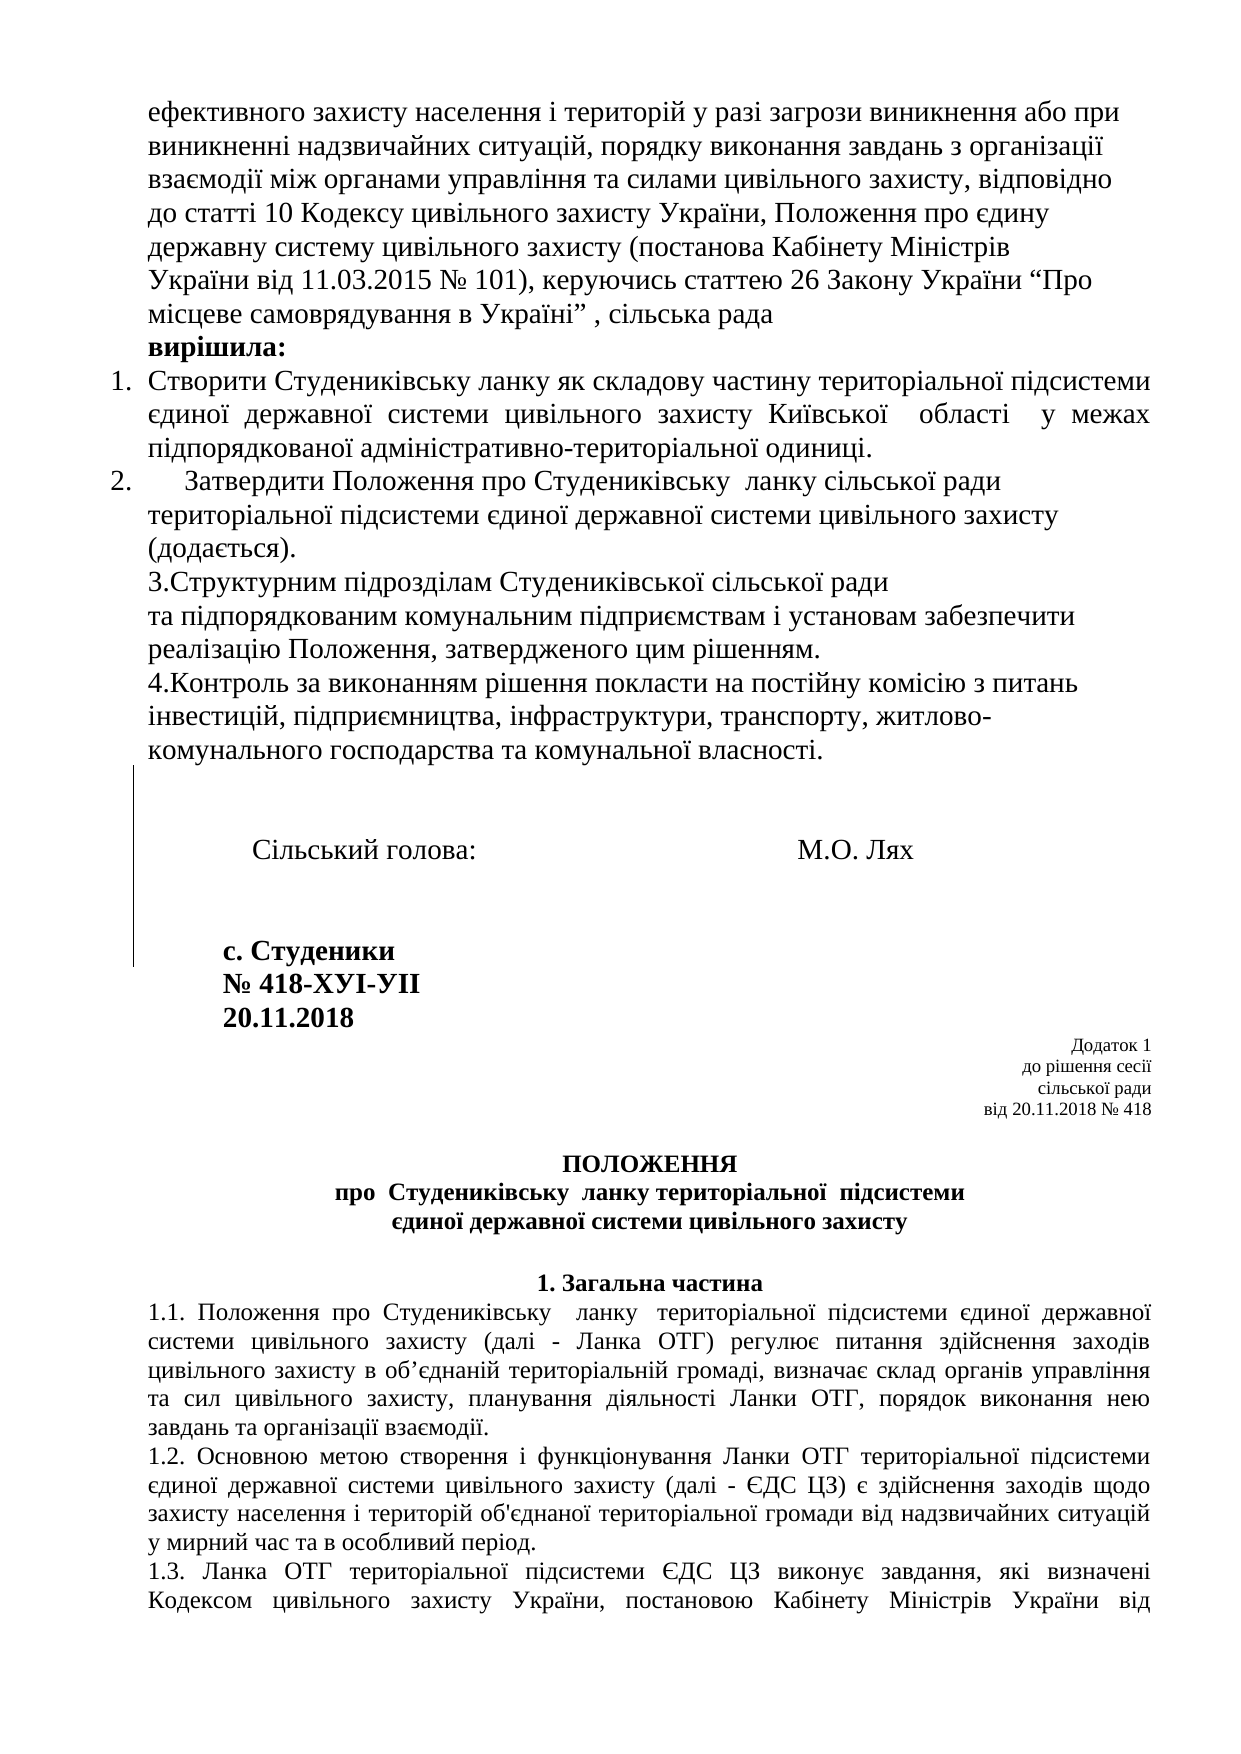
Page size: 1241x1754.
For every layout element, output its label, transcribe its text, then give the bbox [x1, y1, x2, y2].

text від 20.11.2018 № 418 [148, 1098, 1152, 1120]
text сільської ради [148, 1077, 1152, 1098]
text державну систему цивільного захисту (постанова Кабінету Міністрів [148, 229, 1152, 262]
text виникненні надзвичайних ситуацій, порядку виконання завдань з організації [148, 128, 1152, 162]
text 1.2. Основною метою створення і функціонування Ланки ОТГ територіальної підсистеми єдиної державної системи цивільного захисту (далі - ЄДС ЦЗ) є здійснення заходів щодо захисту населення і територій об'єднаної територіальної громади від надзвичайних ситуацій у мирний час та в особливий період. [148, 1441, 1152, 1556]
text ефективного захисту населення і територій у разі загрози виникнення або при [148, 94, 1152, 128]
text та підпорядкованим комунальним підприємствам і установам забезпечити [148, 598, 1152, 631]
text 1. Загальна частина [148, 1268, 1152, 1297]
text 3.Структурним підрозділам Студениківської сільської ради [148, 564, 1152, 598]
text до статті 10 Кодексу цивільного захисту України, Положення про єдину [148, 195, 1152, 229]
list Затвердити Положення про Студениківську ланку сільської ради [110, 463, 1152, 497]
text 4.Контроль за виконанням рішення покласти на постійну комісію з питань інвестицій, підприємництва, інфраструктури, транспорту, житлово-комунального господарства та комунальної власності. [148, 665, 1152, 765]
list с. Студеники [223, 933, 1152, 967]
list Створити Студениківську ланку як складову частину територіальної підсистеми єдиної державної системи цивільного захисту Київської області у межах підпорядкованої адміністративно-територіальної одиниці. [110, 363, 1152, 463]
text взаємодії між органами управління та силами цивільного захисту, відповідно [148, 162, 1152, 195]
text територіальної підсистеми єдиної державної системи цивільного захисту [148, 497, 1152, 531]
text про Студениківську ланку територіальної підсистеми [148, 1177, 1152, 1206]
text 1.1. Положення про Студениківську ланку територіальної підсистеми єдиної державної системи цивільного захисту (далі - Ланка ОТГ) регулює питання здійснення заходів цивільного захисту в об’єднаній територіальній громаді, визначає склад органів управління та сил цивільного захисту, планування діяльності Ланки ОТГ, порядок виконання нею завдань та організації взаємодії. [148, 1297, 1152, 1441]
text України від 11.03.2015 № 101), керуючись статтею 26 Закону України “Про місцеве самоврядування в Україні” , сільська рада [148, 262, 1152, 329]
text єдиної державної системи цивільного захисту [148, 1206, 1152, 1235]
list 20.11.2018 [223, 1000, 1152, 1034]
text до рішення сесії [148, 1055, 1152, 1077]
text вирішила: [148, 329, 1152, 363]
text (додається). [148, 531, 1152, 564]
list Сільський голова: М.О. Лях [223, 832, 1152, 866]
text ПОЛОЖЕННЯ [148, 1149, 1152, 1177]
text реалізацію Положення, затвердженого цим рішенням. [148, 631, 1152, 665]
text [148, 1556, 1152, 1613]
text Додаток 1 [148, 1034, 1152, 1055]
list № 418-ХУІ-УІІ [223, 967, 1152, 1000]
